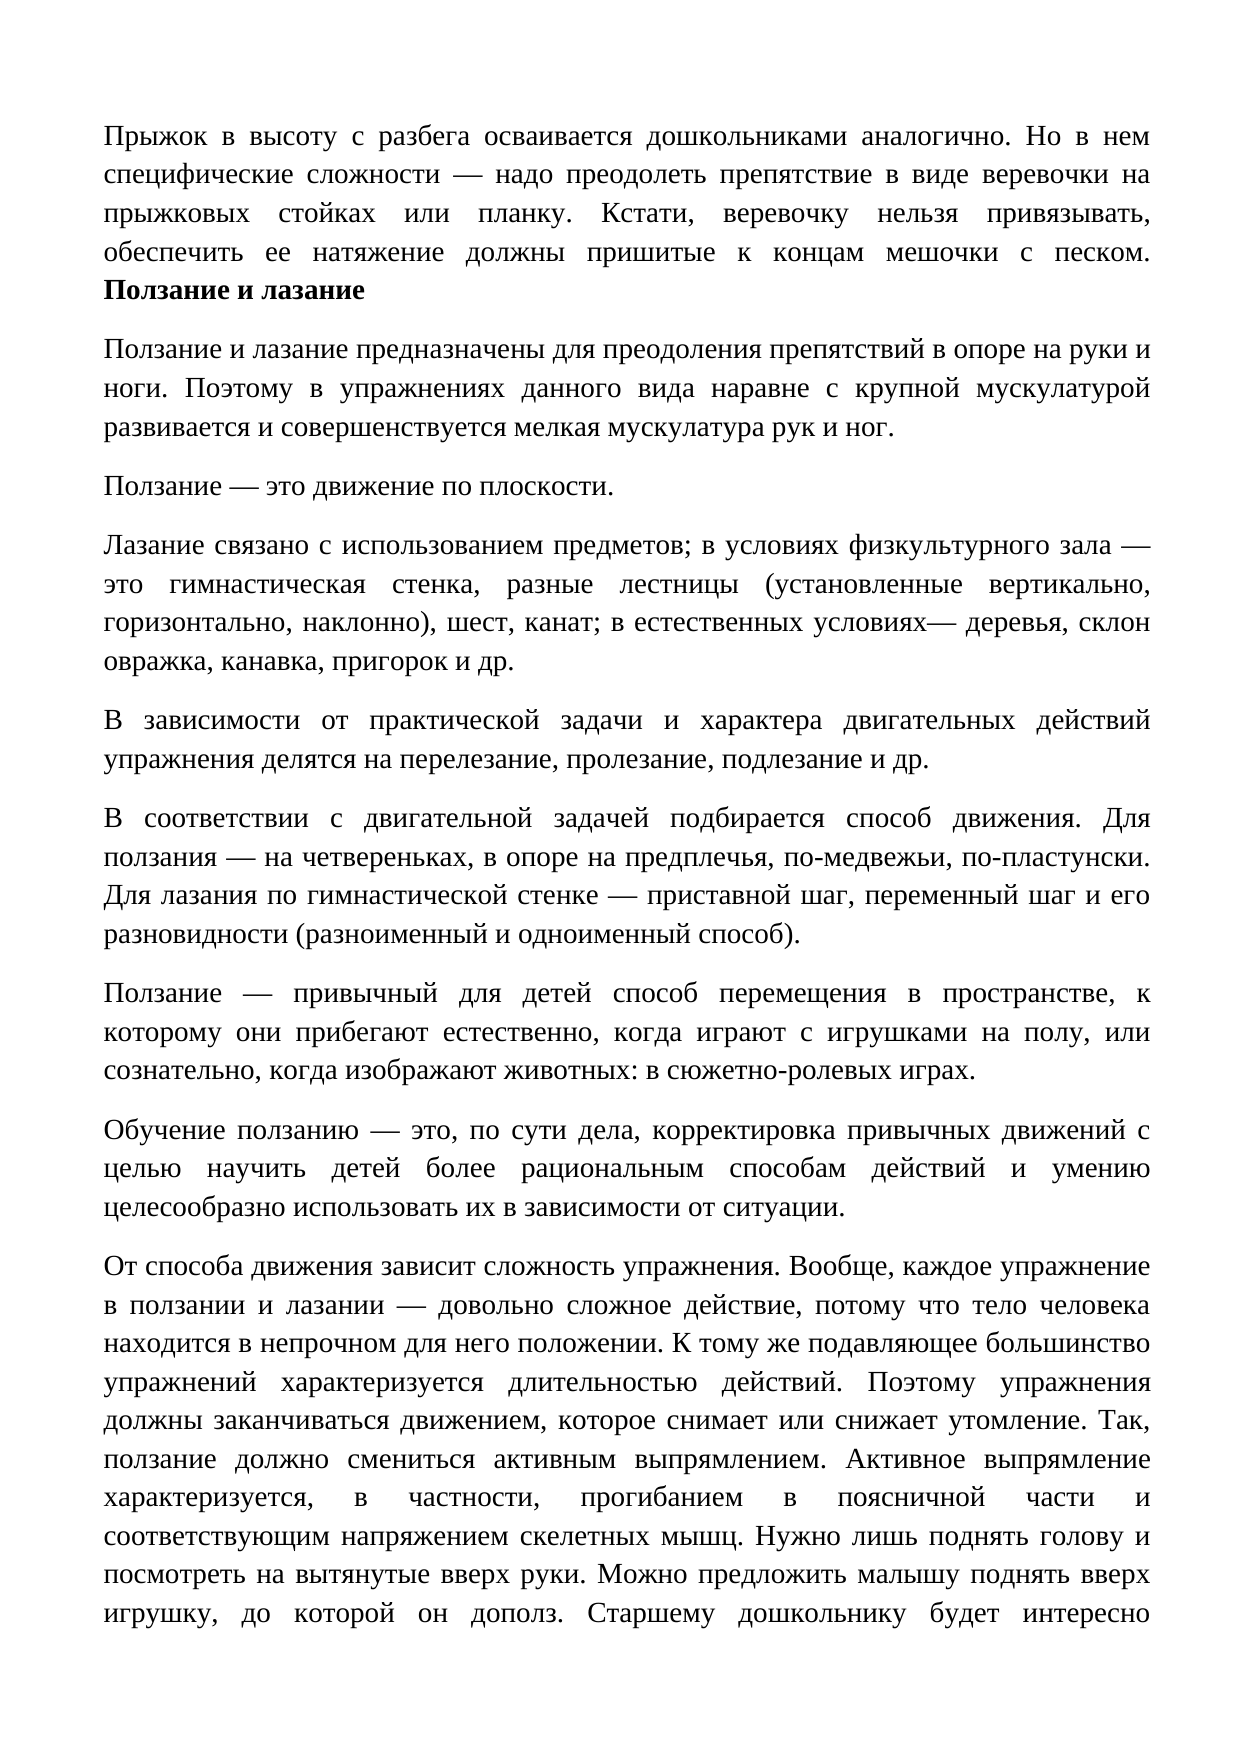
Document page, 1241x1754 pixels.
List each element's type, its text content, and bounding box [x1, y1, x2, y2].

text Прыжок в высоту с разбега осваивается дошкольниками аналогично. Но в нем специфические сложности — надо преодолеть препятствие в виде веревочки на прыжковых стойках или планку. Кстати, веревочку нельзя привязывать, обеспечить ее натяжение должны пришитые к концам мешочки с песком. Ползание и лазание [103, 118, 1152, 306]
text Ползание — это движение по плоскости. [103, 468, 1152, 502]
text Ползание — привычный для детей способ перемещения в пространстве, к которому они прибегают естественно, когда играют с игрушками на полу, или сознательно, когда изображают животных: в сюжетно-ролевых играх. [103, 975, 1152, 1086]
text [103, 1248, 1152, 1629]
text Обучение ползанию — это, по сути дела, корректировка привычных движений с целью научить детей более рациональным способам действий и умению целесообразно использовать их в зависимости от ситуации. [103, 1112, 1152, 1222]
text Ползание и лазание предназначены для преодоления препятствий в опоре на руки и ноги. Поэтому в упражнениях данного вида наравне с крупной мускулатурой развивается и совершенствуется мелкая мускулатура рук и ног. [103, 332, 1152, 442]
text В соответствии с двигательной задачей подбирается способ движения. Для ползания — на четвереньках, в опоре на предплечья, по-медвежьи, по-пластунски. Для лазания по гимнастической стенке — приставной шаг, переменный шаг и его разновидности (разноименный и одноименный способ). [103, 800, 1152, 949]
text Лазание связано с использованием предметов; в условиях физкультурного зала — это гимнастическая стенка, разные лестницы (установленные вертикально, горизонтально, наклонно), шест, канат; в естественных условиях— деревья, склон овражка, канавка, пригорок и др. [103, 527, 1152, 677]
text В зависимости от практической задачи и характера двигательных действий упражнения делятся на перелезание, пролезание, подлезание и др. [103, 702, 1152, 774]
